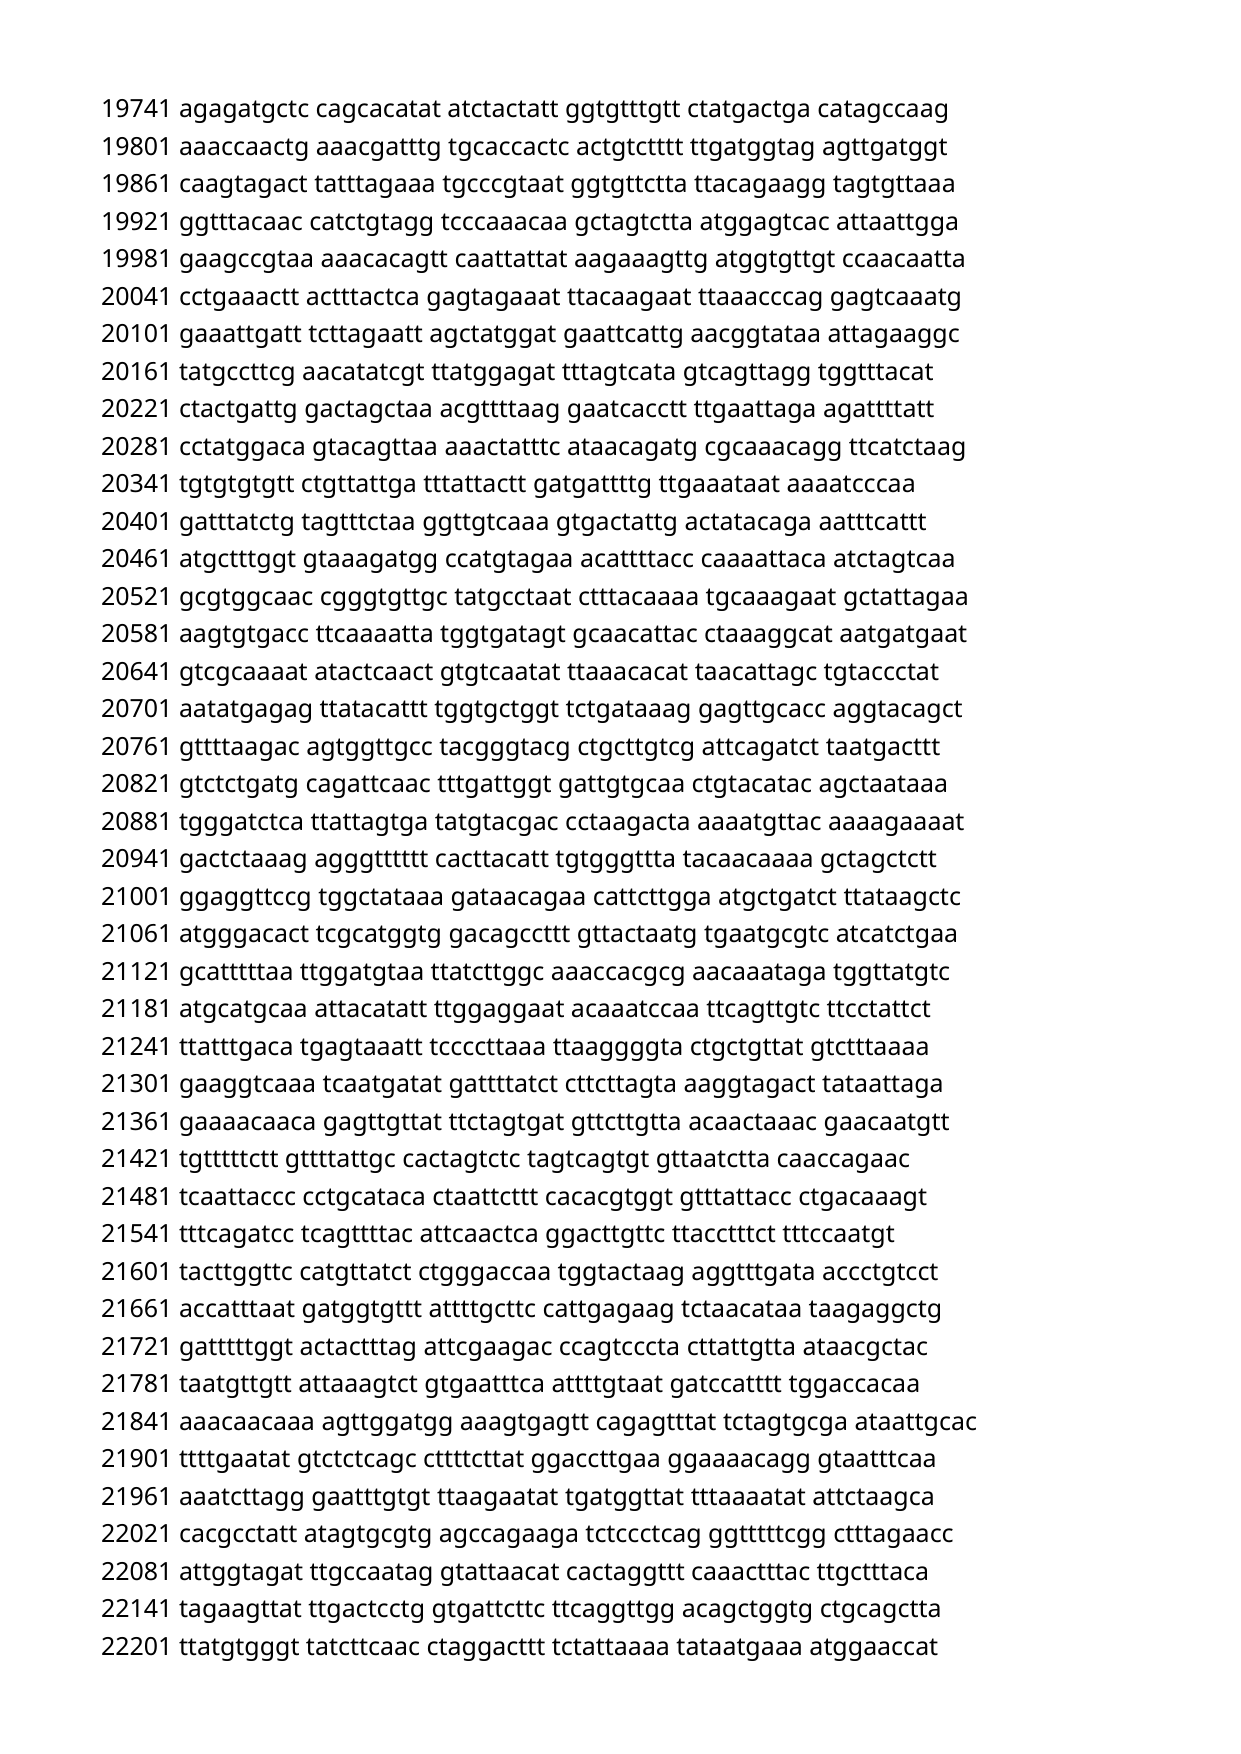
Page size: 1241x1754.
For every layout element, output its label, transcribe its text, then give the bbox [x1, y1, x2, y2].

text 21901 ttttgaatat gtctctcagc cttttcttat ggaccttgaa ggaaaacagg gtaatttcaa [75, 1439, 1165, 1477]
text 20221 ctactgattg gactagctaa acgttttaag gaatcacctt ttgaattaga agattttatt [75, 389, 1165, 427]
text 20581 aagtgtgacc ttcaaaatta tggtgatagt gcaacattac ctaaaggcat aatgatgaat [75, 614, 1165, 652]
text 21721 gatttttggt actactttag attcgaagac ccagtcccta cttattgtta ataacgctac [75, 1327, 1165, 1364]
text 20521 gcgtggcaac cgggtgttgc tatgcctaat ctttacaaaa tgcaaagaat gctattagaa [75, 577, 1165, 614]
text 20461 atgctttggt gtaaagatgg ccatgtagaa acattttacc caaaattaca atctagtcaa [75, 539, 1165, 577]
text 21601 tacttggttc catgttatct ctgggaccaa tggtactaag aggtttgata accctgtcct [75, 1252, 1165, 1289]
text 20281 cctatggaca gtacagttaa aaactatttc ataacagatg cgcaaacagg ttcatctaag [75, 427, 1165, 464]
text 21781 taatgttgtt attaaagtct gtgaatttca attttgtaat gatccatttt tggaccacaa [75, 1364, 1165, 1402]
text 22201 ttatgtgggt tatcttcaac ctaggacttt tctattaaaa tataatgaaa atggaaccat [75, 1627, 1165, 1664]
text 20941 gactctaaag agggtttttt cacttacatt tgtgggttta tacaacaaaa gctagctctt [75, 839, 1165, 877]
text 21961 aaatcttagg gaatttgtgt ttaagaatat tgatggttat tttaaaatat attctaagca [75, 1477, 1165, 1514]
text 19741 agagatgctc cagcacatat atctactatt ggtgtttgtt ctatgactga catagccaag [75, 89, 1165, 127]
text 21661 accatttaat gatggtgttt attttgcttc cattgagaag tctaacataa taagaggctg [75, 1289, 1165, 1327]
text 20101 gaaattgatt tcttagaatt agctatggat gaattcattg aacggtataa attagaaggc [75, 314, 1165, 352]
text 20881 tgggatctca ttattagtga tatgtacgac cctaagacta aaaatgttac aaaagaaaat [75, 802, 1165, 839]
text 19801 aaaccaactg aaacgatttg tgcaccactc actgtctttt ttgatggtag agttgatggt [75, 127, 1165, 164]
text 20161 tatgccttcg aacatatcgt ttatggagat tttagtcata gtcagttagg tggtttacat [75, 352, 1165, 389]
text 20761 gttttaagac agtggttgcc tacgggtacg ctgcttgtcg attcagatct taatgacttt [75, 727, 1165, 764]
text 20341 tgtgtgtgtt ctgttattga tttattactt gatgattttg ttgaaataat aaaatcccaa [75, 464, 1165, 502]
text 21301 gaaggtcaaa tcaatgatat gattttatct cttcttagta aaggtagact tataattaga [75, 1064, 1165, 1102]
text 20641 gtcgcaaaat atactcaact gtgtcaatat ttaaacacat taacattagc tgtaccctat [75, 652, 1165, 689]
text 22081 attggtagat ttgccaatag gtattaacat cactaggttt caaactttac ttgctttaca [75, 1552, 1165, 1589]
text 21481 tcaattaccc cctgcataca ctaattcttt cacacgtggt gtttattacc ctgacaaagt [75, 1177, 1165, 1214]
text 21421 tgtttttctt gttttattgc cactagtctc tagtcagtgt gttaatctta caaccagaac [75, 1139, 1165, 1177]
text 21841 aaacaacaaa agttggatgg aaagtgagtt cagagtttat tctagtgcga ataattgcac [75, 1402, 1165, 1439]
text 21361 gaaaacaaca gagttgttat ttctagtgat gttcttgtta acaactaaac gaacaatgtt [75, 1102, 1165, 1139]
text 20401 gatttatctg tagtttctaa ggttgtcaaa gtgactattg actatacaga aatttcattt [75, 502, 1165, 539]
text 22141 tagaagttat ttgactcctg gtgattcttc ttcaggttgg acagctggtg ctgcagctta [75, 1589, 1165, 1627]
text 21241 ttatttgaca tgagtaaatt tccccttaaa ttaaggggta ctgctgttat gtctttaaaa [75, 1027, 1165, 1064]
text 22021 cacgcctatt atagtgcgtg agccagaaga tctccctcag ggtttttcgg ctttagaacc [75, 1514, 1165, 1552]
text 19981 gaagccgtaa aaacacagtt caattattat aagaaagttg atggtgttgt ccaacaatta [75, 239, 1165, 277]
text 21121 gcatttttaa ttggatgtaa ttatcttggc aaaccacgcg aacaaataga tggttatgtc [75, 952, 1165, 989]
text 19861 caagtagact tatttagaaa tgcccgtaat ggtgttctta ttacagaagg tagtgttaaa [75, 164, 1165, 202]
text 19921 ggtttacaac catctgtagg tcccaaacaa gctagtctta atggagtcac attaattgga [75, 202, 1165, 239]
text 21541 tttcagatcc tcagttttac attcaactca ggacttgttc ttacctttct tttccaatgt [75, 1214, 1165, 1252]
text 21061 atgggacact tcgcatggtg gacagccttt gttactaatg tgaatgcgtc atcatctgaa [75, 914, 1165, 952]
text 20041 cctgaaactt actttactca gagtagaaat ttacaagaat ttaaacccag gagtcaaatg [75, 277, 1165, 314]
text 21001 ggaggttccg tggctataaa gataacagaa cattcttgga atgctgatct ttataagctc [75, 877, 1165, 914]
text 20821 gtctctgatg cagattcaac tttgattggt gattgtgcaa ctgtacatac agctaataaa [75, 764, 1165, 802]
text 20701 aatatgagag ttatacattt tggtgctggt tctgataaag gagttgcacc aggtacagct [75, 689, 1165, 727]
text 21181 atgcatgcaa attacatatt ttggaggaat acaaatccaa ttcagttgtc ttcctattct [75, 989, 1165, 1027]
